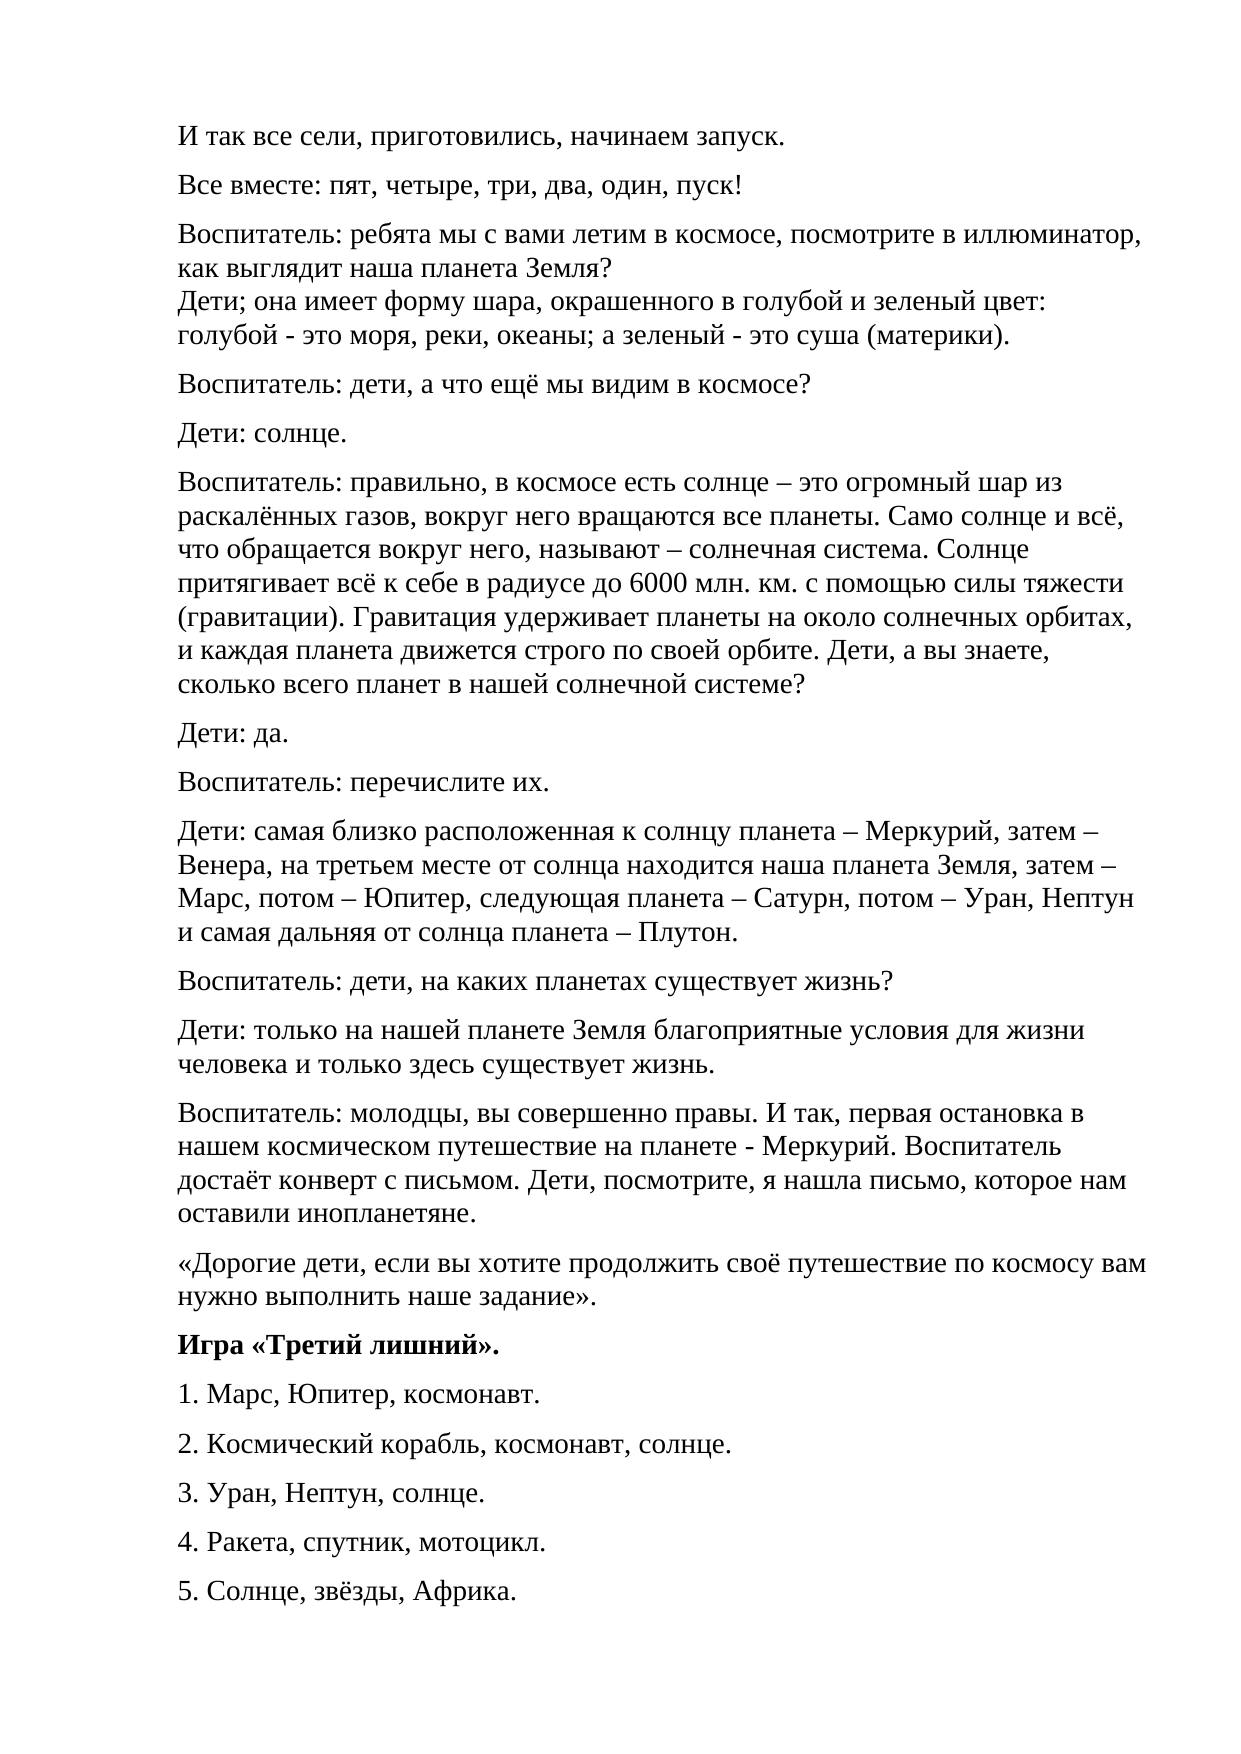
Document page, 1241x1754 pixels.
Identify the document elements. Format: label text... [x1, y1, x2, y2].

text Воспитатель: молодцы, вы совершенно правы. И так, первая остановка в нашем космическом путешествие на планете - Меркурий. Воспитатель достаёт конверт с письмом. Дети, посмотрите, я нашла письмо, которое нам оставили инопланетяне. [177, 1095, 1152, 1229]
text 1. Марс, Юпитер, космонавт. [177, 1377, 1152, 1410]
text 2. Космический корабль, космонавт, солнце. [177, 1426, 1152, 1459]
text Воспитатель: перечислите их. [177, 764, 1152, 798]
text «Дорогие дети, если вы хотите продолжить своё путешествие по космосу вам нужно выполнить наше задание». [177, 1245, 1152, 1312]
text Игра «Третий лишний». [177, 1327, 1152, 1361]
text 5. Солнце, звёзды, Африка. [177, 1573, 1152, 1607]
text Дети: да. [177, 715, 1152, 748]
text Воспитатель: дети, на каких планетах существует жизнь? [177, 963, 1152, 997]
text Воспитатель: ребята мы с вами летим в космосе, посмотрите в иллюминатор, как выглядит наша планета Земля? Дети; она имеет форму шара, окрашенного в голубой и зеленый цвет: голубой - это моря, реки, океаны; а зеленый - это суша (материки). [177, 216, 1152, 351]
text И так все сели, приготовились, начинаем запуск. [177, 118, 1152, 152]
text Дети: только на нашей планете Земля благоприятные условия для жизни человека и только здесь существует жизнь. [177, 1012, 1152, 1079]
text 4. Ракета, спутник, мотоцикл. [177, 1524, 1152, 1558]
text Дети: самая близко расположенная к солнцу планета – Меркурий, затем – Венера, на третьем месте от солнца находится наша планета Земля, затем – Марс, потом – Юпитер, следующая планета – Сатурн, потом – Уран, Нептун и самая дальняя от солнца планета – Плутон. [177, 813, 1152, 947]
text 3. Уран, Нептун, солнце. [177, 1475, 1152, 1508]
text Воспитатель: правильно, в космосе есть солнце – это огромный шар из раскалённых газов, вокруг него вращаются все планеты. Само солнце и всё, что обращается вокруг него, называют – солнечная система. Солнце притягивает всё к себе в радиусе до 6000 млн. км. с помощью силы тяжести (гравитации). Гравитация удерживает планеты на около солнечных орбитах, и каждая планета движется строго по своей орбите. Дети, а вы знаете, сколько всего планет в нашей солнечной системе? [177, 464, 1152, 699]
text Дети: солнце. [177, 415, 1152, 449]
text Все вместе: пят, четыре, три, два, один, пуск! [177, 167, 1152, 201]
text Воспитатель: дети, а что ещё мы видим в космосе? [177, 366, 1152, 400]
